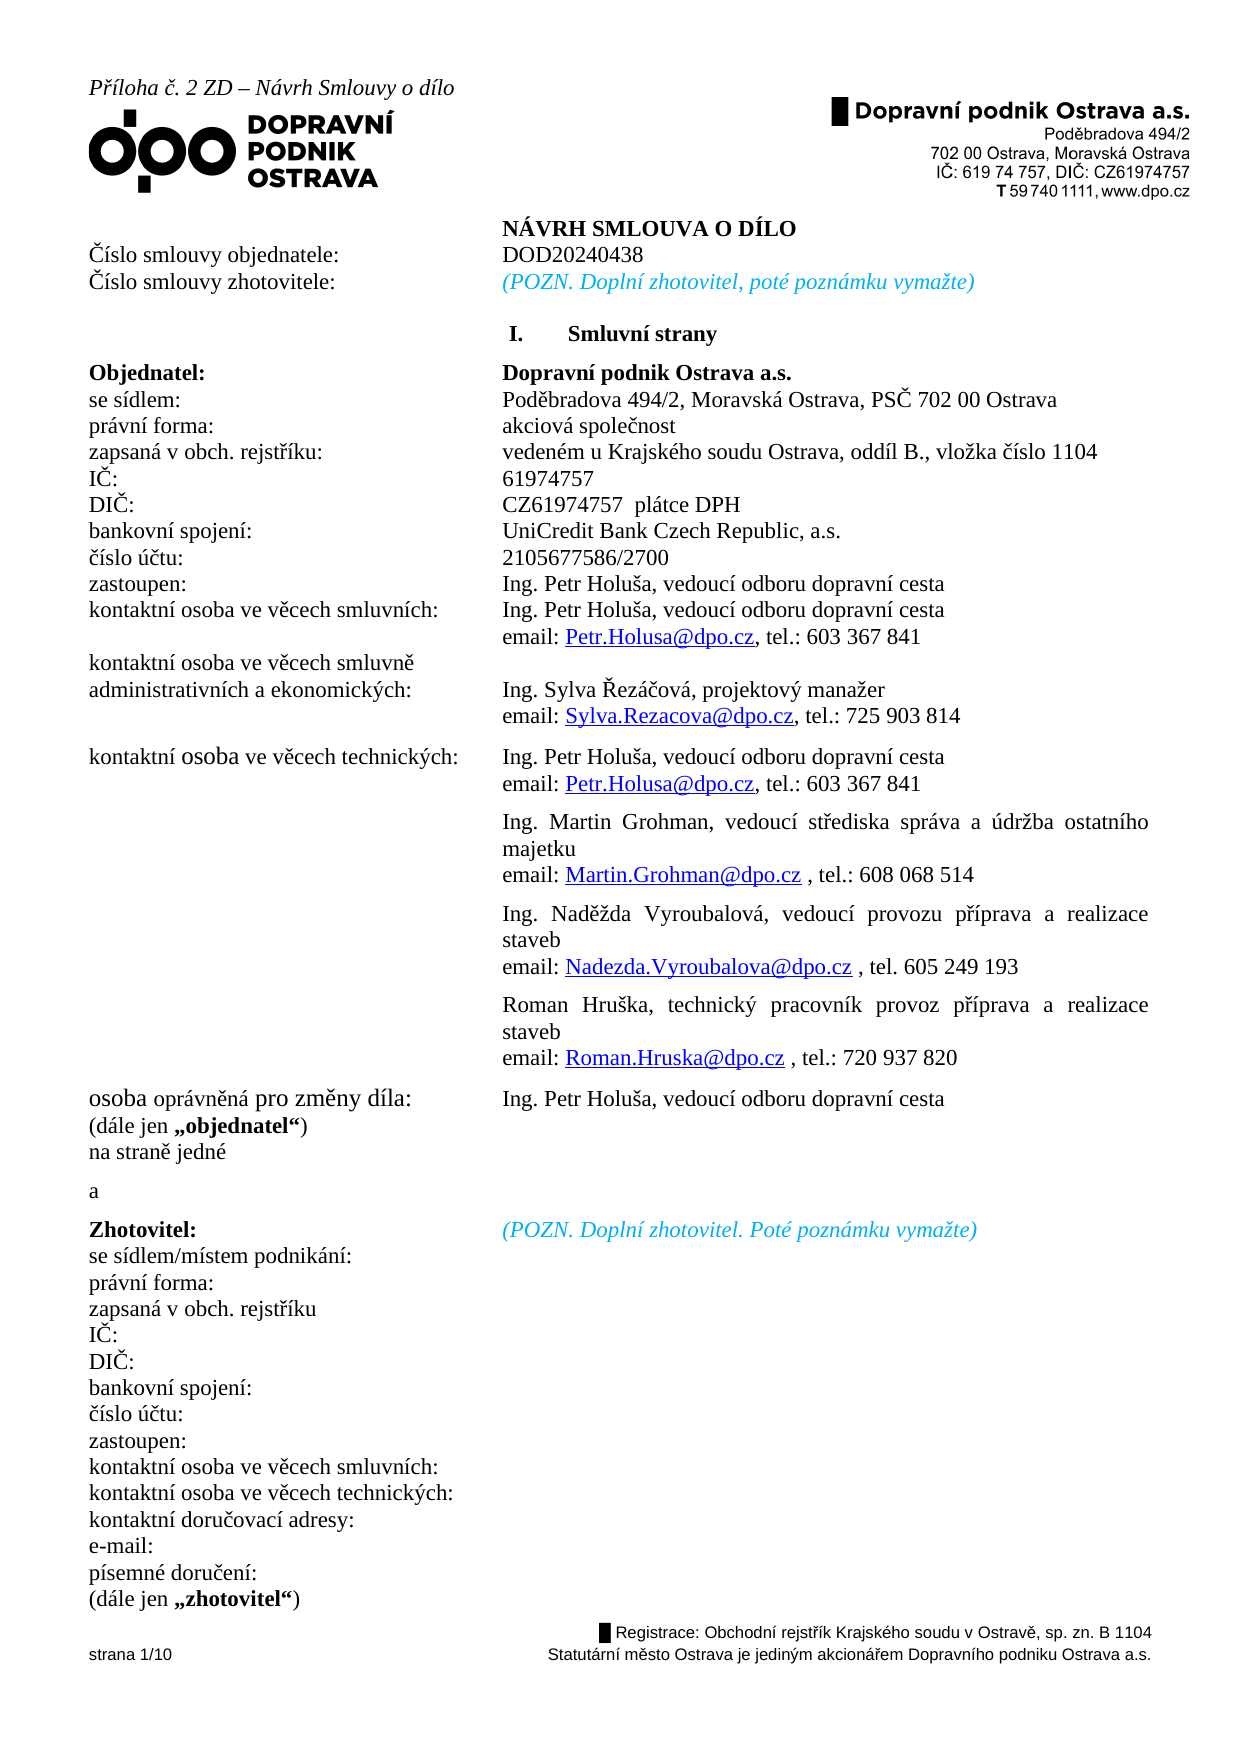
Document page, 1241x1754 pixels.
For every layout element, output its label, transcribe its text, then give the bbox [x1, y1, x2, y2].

text osoba oprávněná pro změny díla: Ing. Petr Holuša, vedoucí odboru dopravní cesta [89, 1083, 1149, 1112]
text DIČ: [89, 1348, 1149, 1374]
text Ing. Martin Grohman, vedoucí střediska správa a údržba ostatního majetku [89, 808, 1149, 861]
text bankovní spojení: [89, 1374, 1149, 1400]
text zapsaná v obch. rejstříku [89, 1295, 1149, 1321]
text písemné doručení: [89, 1558, 1149, 1585]
text právní forma: [89, 1269, 1149, 1295]
text Objednatel: Dopravní podnik Ostrava a.s. [89, 359, 1149, 386]
text kontaktní doručovací adresy: [89, 1506, 1149, 1532]
text Ing. Naděžda Vyroubalová, vedoucí provozu příprava a realizace staveb [89, 900, 1149, 953]
list Smluvní strany [89, 321, 1152, 347]
text právní forma: akciová společnost [89, 412, 1149, 438]
text zastoupen: Ing. Petr Holuša, vedoucí odboru dopravní cesta [89, 570, 1149, 597]
text číslo účtu: 2105677586/2700 [89, 544, 1149, 570]
text číslo účtu: [89, 1400, 1149, 1427]
picture [88, 109, 395, 193]
text kontaktní osoba ve věcech technických: [89, 1479, 1149, 1506]
text na straně jedné [89, 1138, 1149, 1164]
text Zhotovitel: (POZN. Doplní zhotovitel. Poté poznámku vymažte) [89, 1216, 1149, 1242]
text Číslo smlouvy objednatele: DOD20240438 [89, 241, 1152, 268]
text se sídlem/místem podnikání: [89, 1242, 1149, 1269]
text email: Martin.Grohman@dpo.cz , tel.: 608 068 514 [89, 861, 1149, 887]
text IČ: 61974757 [89, 465, 1149, 491]
text kontaktní osoba ve věcech smluvních: [89, 1453, 1149, 1479]
picture [831, 97, 1190, 200]
text email: Petr.Holusa@dpo.cz, tel.: 603 367 841 [89, 623, 1149, 649]
text (dále jen „objednatel“) [89, 1112, 1149, 1138]
text (dále jen „zhotovitel“) [89, 1585, 1149, 1611]
text DIČ: CZ61974757 plátce DPH [89, 491, 1149, 517]
text zastoupen: [89, 1427, 1149, 1453]
text a [89, 1177, 1149, 1203]
text kontaktní osoba ve věcech smluvních: Ing. Petr Holuša, vedoucí odboru dopravní cesta [89, 597, 1149, 623]
text bankovní spojení: UniCredit Bank Czech Republic, a.s. [89, 517, 1149, 544]
text kontaktní osoba ve věcech technických: Ing. Petr Holuša, vedoucí odboru dopravní cesta [89, 741, 1149, 769]
text se sídlem: Poděbradova 494/2, Moravská Ostrava, PSČ 702 00 Ostrava [89, 386, 1149, 412]
text e-mail: [89, 1532, 1149, 1558]
text administrativních a ekonomických: Ing. Sylva Řezáčová, projektový manažer [89, 676, 1147, 702]
text IČ: [89, 1321, 1149, 1348]
text kontaktní osoba ve věcech smluvně [89, 649, 1147, 676]
text Roman Hruška, technický pracovník provoz příprava a realizace staveb [89, 992, 1149, 1044]
text Číslo smlouvy zhotovitele: (POZN. Doplní zhotovitel, poté poznámku vymažte) [89, 268, 1152, 294]
text email: Petr.Holusa@dpo.cz, tel.: 603 367 841 [89, 769, 1149, 796]
text NÁVRH SMLOUVA O DÍLO [89, 215, 1152, 241]
text zapsaná v obch. rejstříku: vedeném u Krajského soudu Ostrava, oddíl B., vložka číslo 1104 [89, 438, 1149, 465]
text email: Nadezda.Vyroubalova@dpo.cz , tel. 605 249 193 [89, 953, 1149, 979]
text email: Roman.Hruska@dpo.cz , tel.: 720 937 820 [89, 1044, 1149, 1071]
text email: Sylva.Rezacova@dpo.cz, tel.: 725 903 814 [89, 702, 1149, 728]
